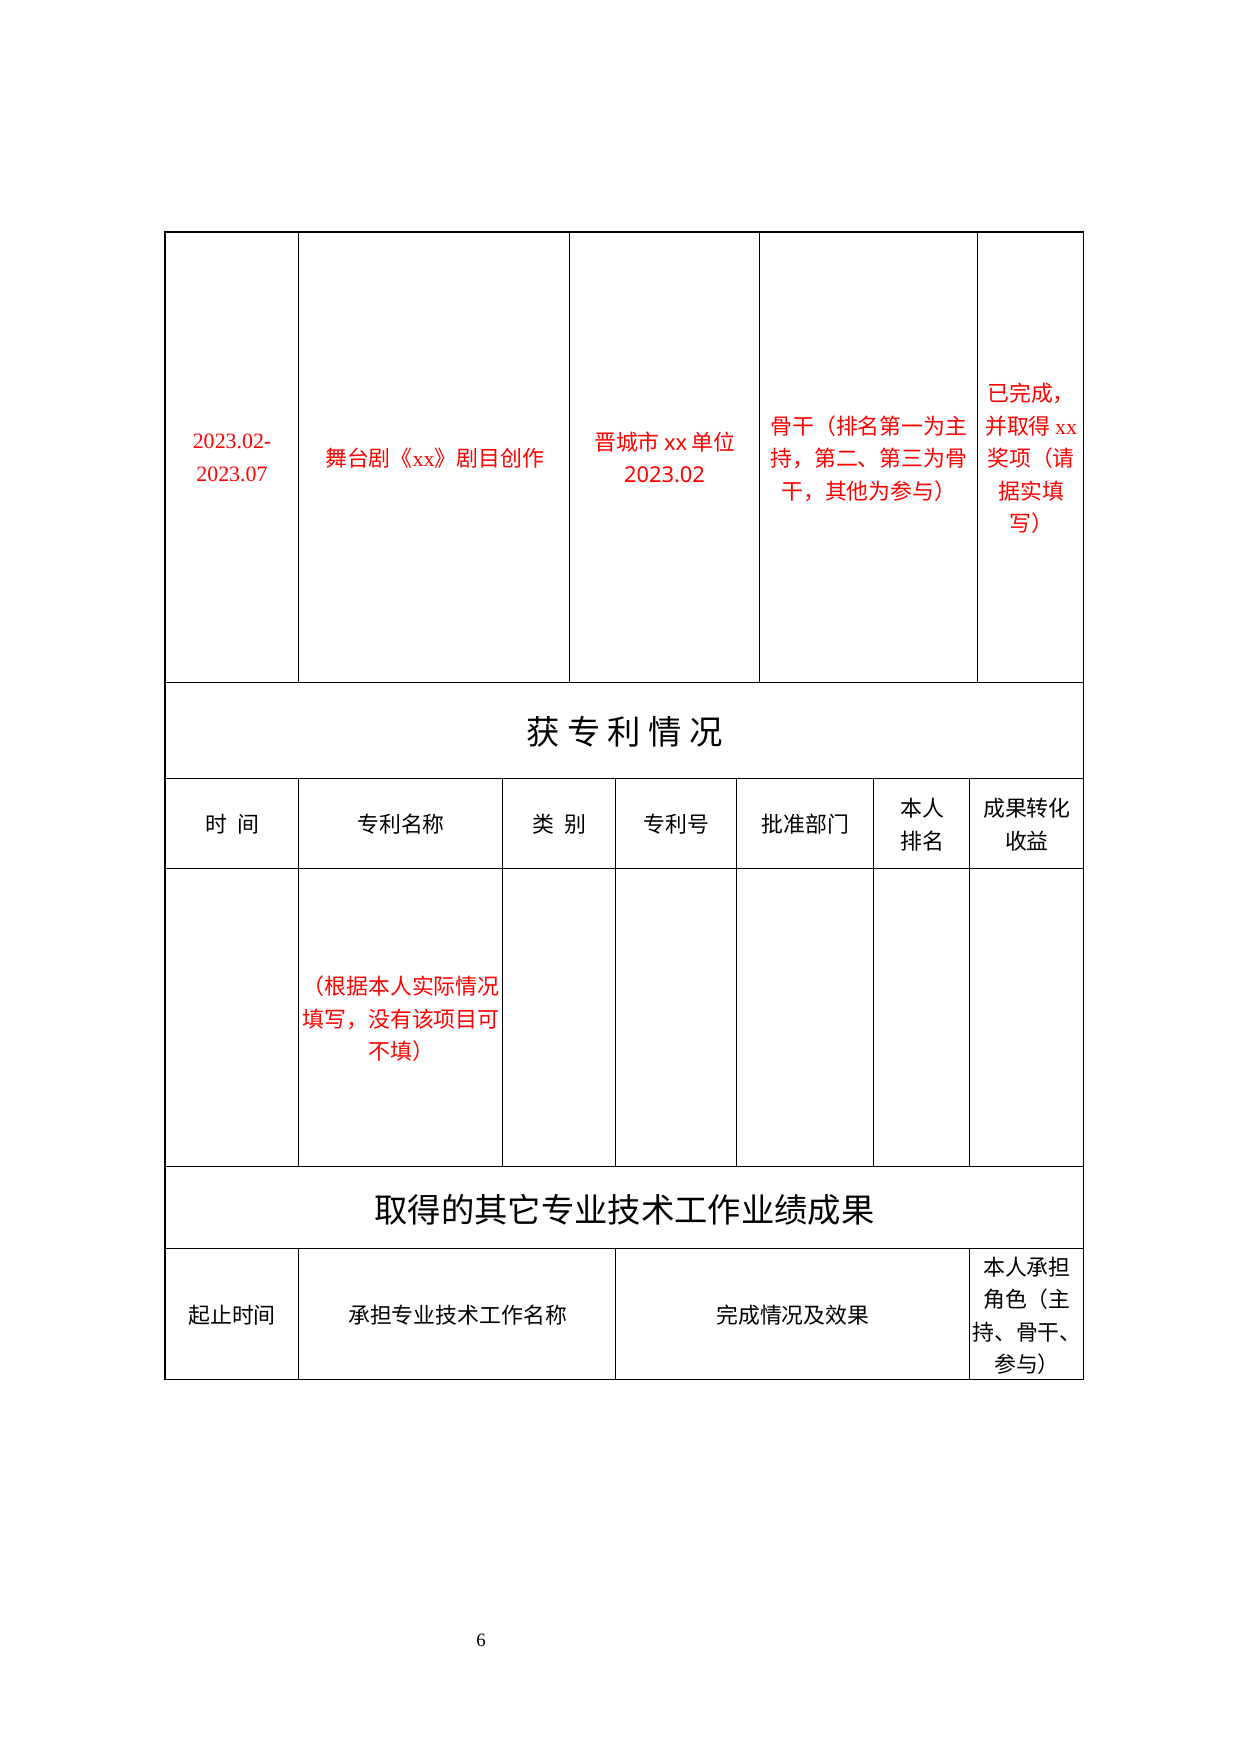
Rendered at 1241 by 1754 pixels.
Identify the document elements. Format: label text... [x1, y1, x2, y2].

table_cell 起止时间 [166, 1249, 298, 1379]
table_cell 获 专 利 情 况 [166, 683, 1083, 778]
table_cell 专利号 [616, 779, 736, 868]
table_cell 本人 排名 [874, 779, 969, 868]
table_cell 取得的其它专业技术工作业绩成果 [166, 1167, 1083, 1248]
table_cell 已完成，并取得xx奖项（请据实填写） [978, 233, 1083, 682]
table_cell [874, 869, 969, 1166]
table_cell （根据本人实际情况填写，没有该项目可不填） [299, 869, 502, 1166]
table_cell 骨干（排名第一为主持，第二、第三为骨干，其他为参与） [760, 233, 977, 682]
table_cell 时 间 [166, 779, 298, 868]
table_cell 本人承担 角色（主持、骨干、参与） [970, 1249, 1083, 1379]
table_cell 承担专业技术工作名称 [299, 1249, 615, 1379]
table_cell 类 别 [503, 779, 615, 868]
table_cell 专利名称 [299, 779, 502, 868]
table_cell 2023.02- 2023.07 [166, 233, 298, 682]
table_cell 完成情况及效果 [616, 1249, 969, 1379]
table_cell 晋城市xx单位 2023.02 [570, 233, 759, 682]
table_cell 批准部门 [737, 779, 873, 868]
table_cell [503, 869, 615, 1166]
table_cell 舞台剧《xx》剧目创作 [299, 233, 569, 682]
table_cell [616, 869, 736, 1166]
table_cell [970, 869, 1083, 1166]
table_cell 成果转化 收益 [970, 779, 1083, 868]
table_cell [166, 869, 298, 1166]
table_cell [737, 869, 873, 1166]
